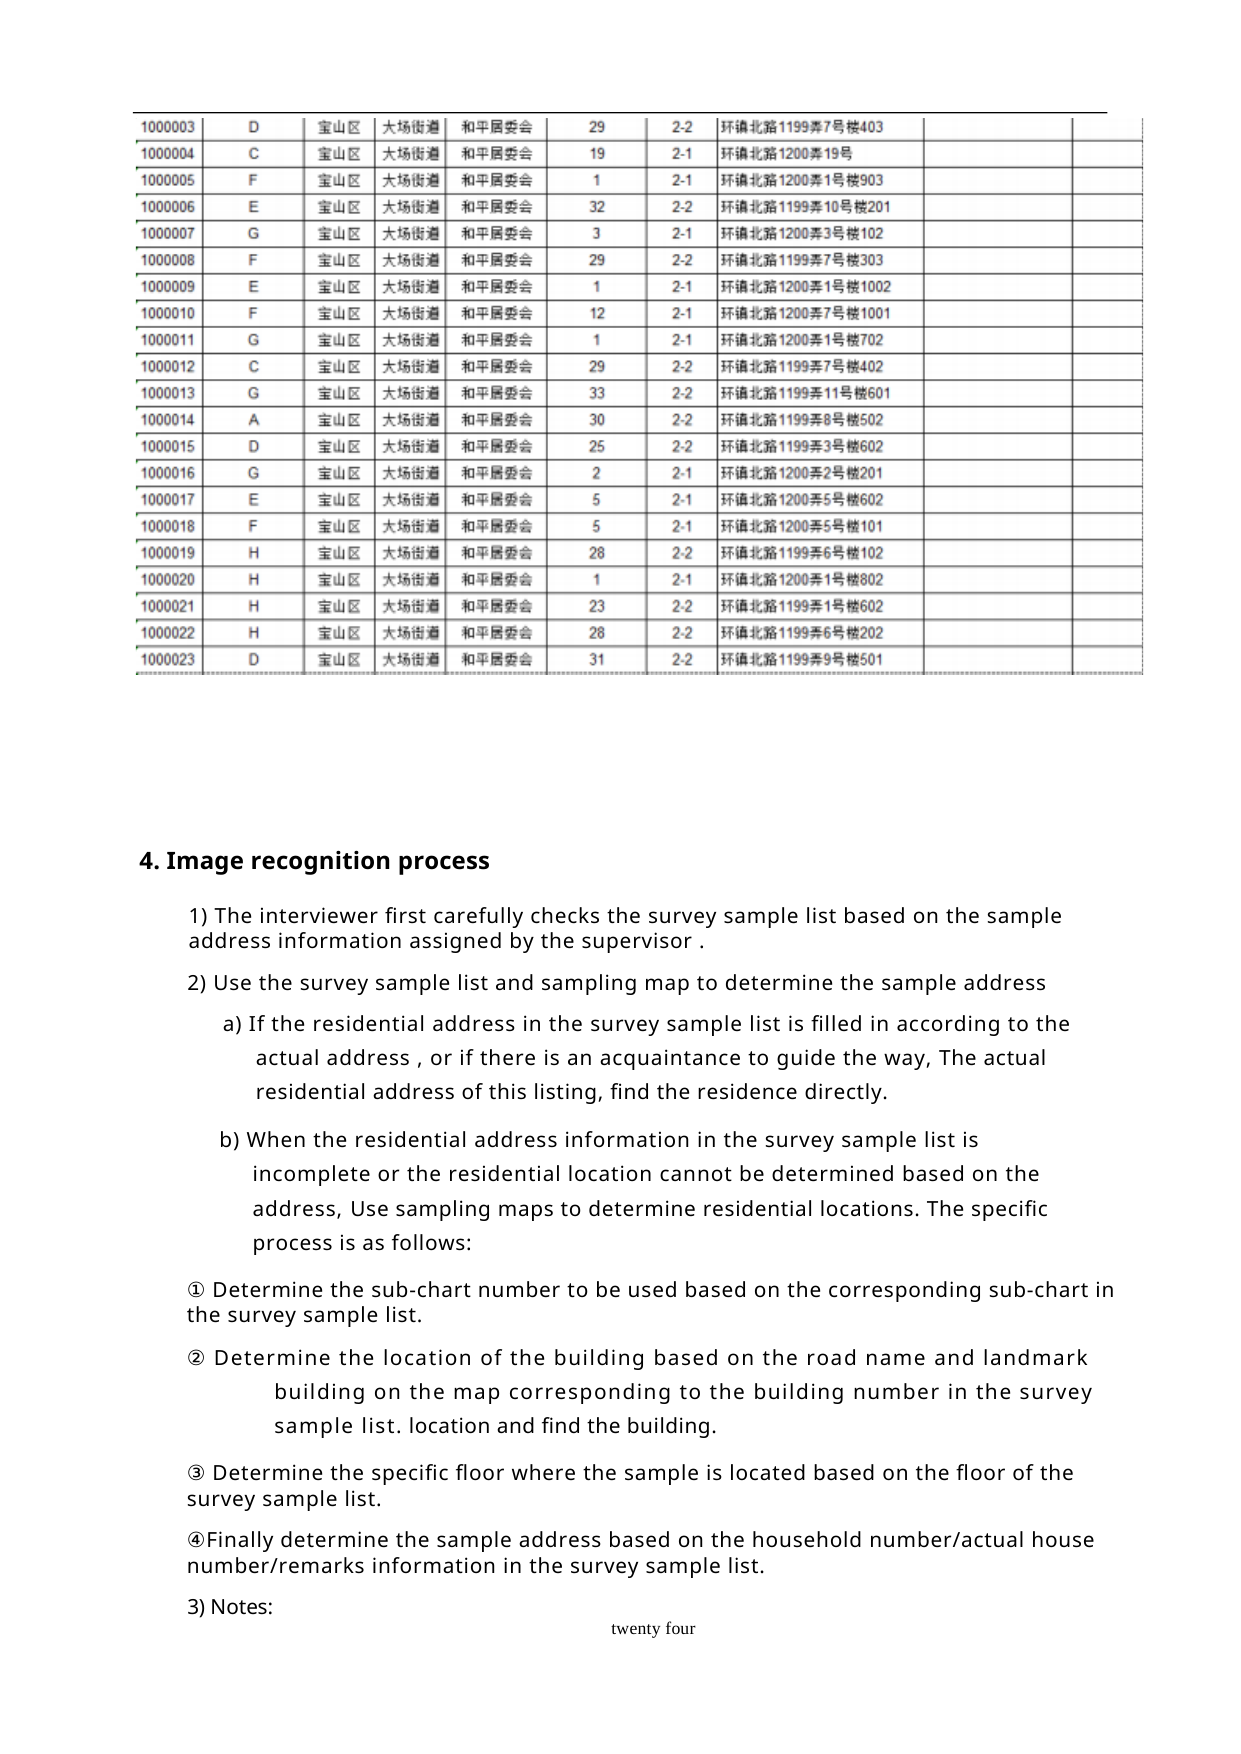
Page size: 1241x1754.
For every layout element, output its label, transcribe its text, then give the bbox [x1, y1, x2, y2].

text 2) Use the survey sample list and sampling map to determine the sample address [187, 969, 1144, 995]
text ③ Determine the specific floor where the sample is located based on the floor of the survey sample list. [187, 1459, 1144, 1512]
text 4. Image recognition process [139, 845, 1144, 875]
text 1) The interviewer first carefully checks the survey sample list based on the sample address information assigned by the supervisor . [188, 902, 1144, 955]
text a) If the residential address in the survey sample list is filled in according to the actual address , or if there is an acquaintance to guide the way, The actual residential address of this listing, find the residence directly. [223, 1009, 1104, 1106]
text b) When the residential address information in the survey sample list is incomplete or the residential location cannot be determined based on the address, Use sampling maps to determine residential locations. The specific process is as follows: [219, 1126, 1104, 1256]
picture [135, 118, 1144, 675]
text 3) Notes: [187, 1593, 1144, 1620]
text ② Determine the location of the building based on the road name and landmark building on the map corresponding to the building number in the survey sample list. location and find the building. [187, 1343, 1105, 1440]
text ④Finally determine the sample address based on the household number/actual house number/remarks information in the survey sample list. [187, 1526, 1144, 1579]
text ① Determine the sub-chart number to be used based on the corresponding sub-chart in the survey sample list. [187, 1276, 1144, 1329]
